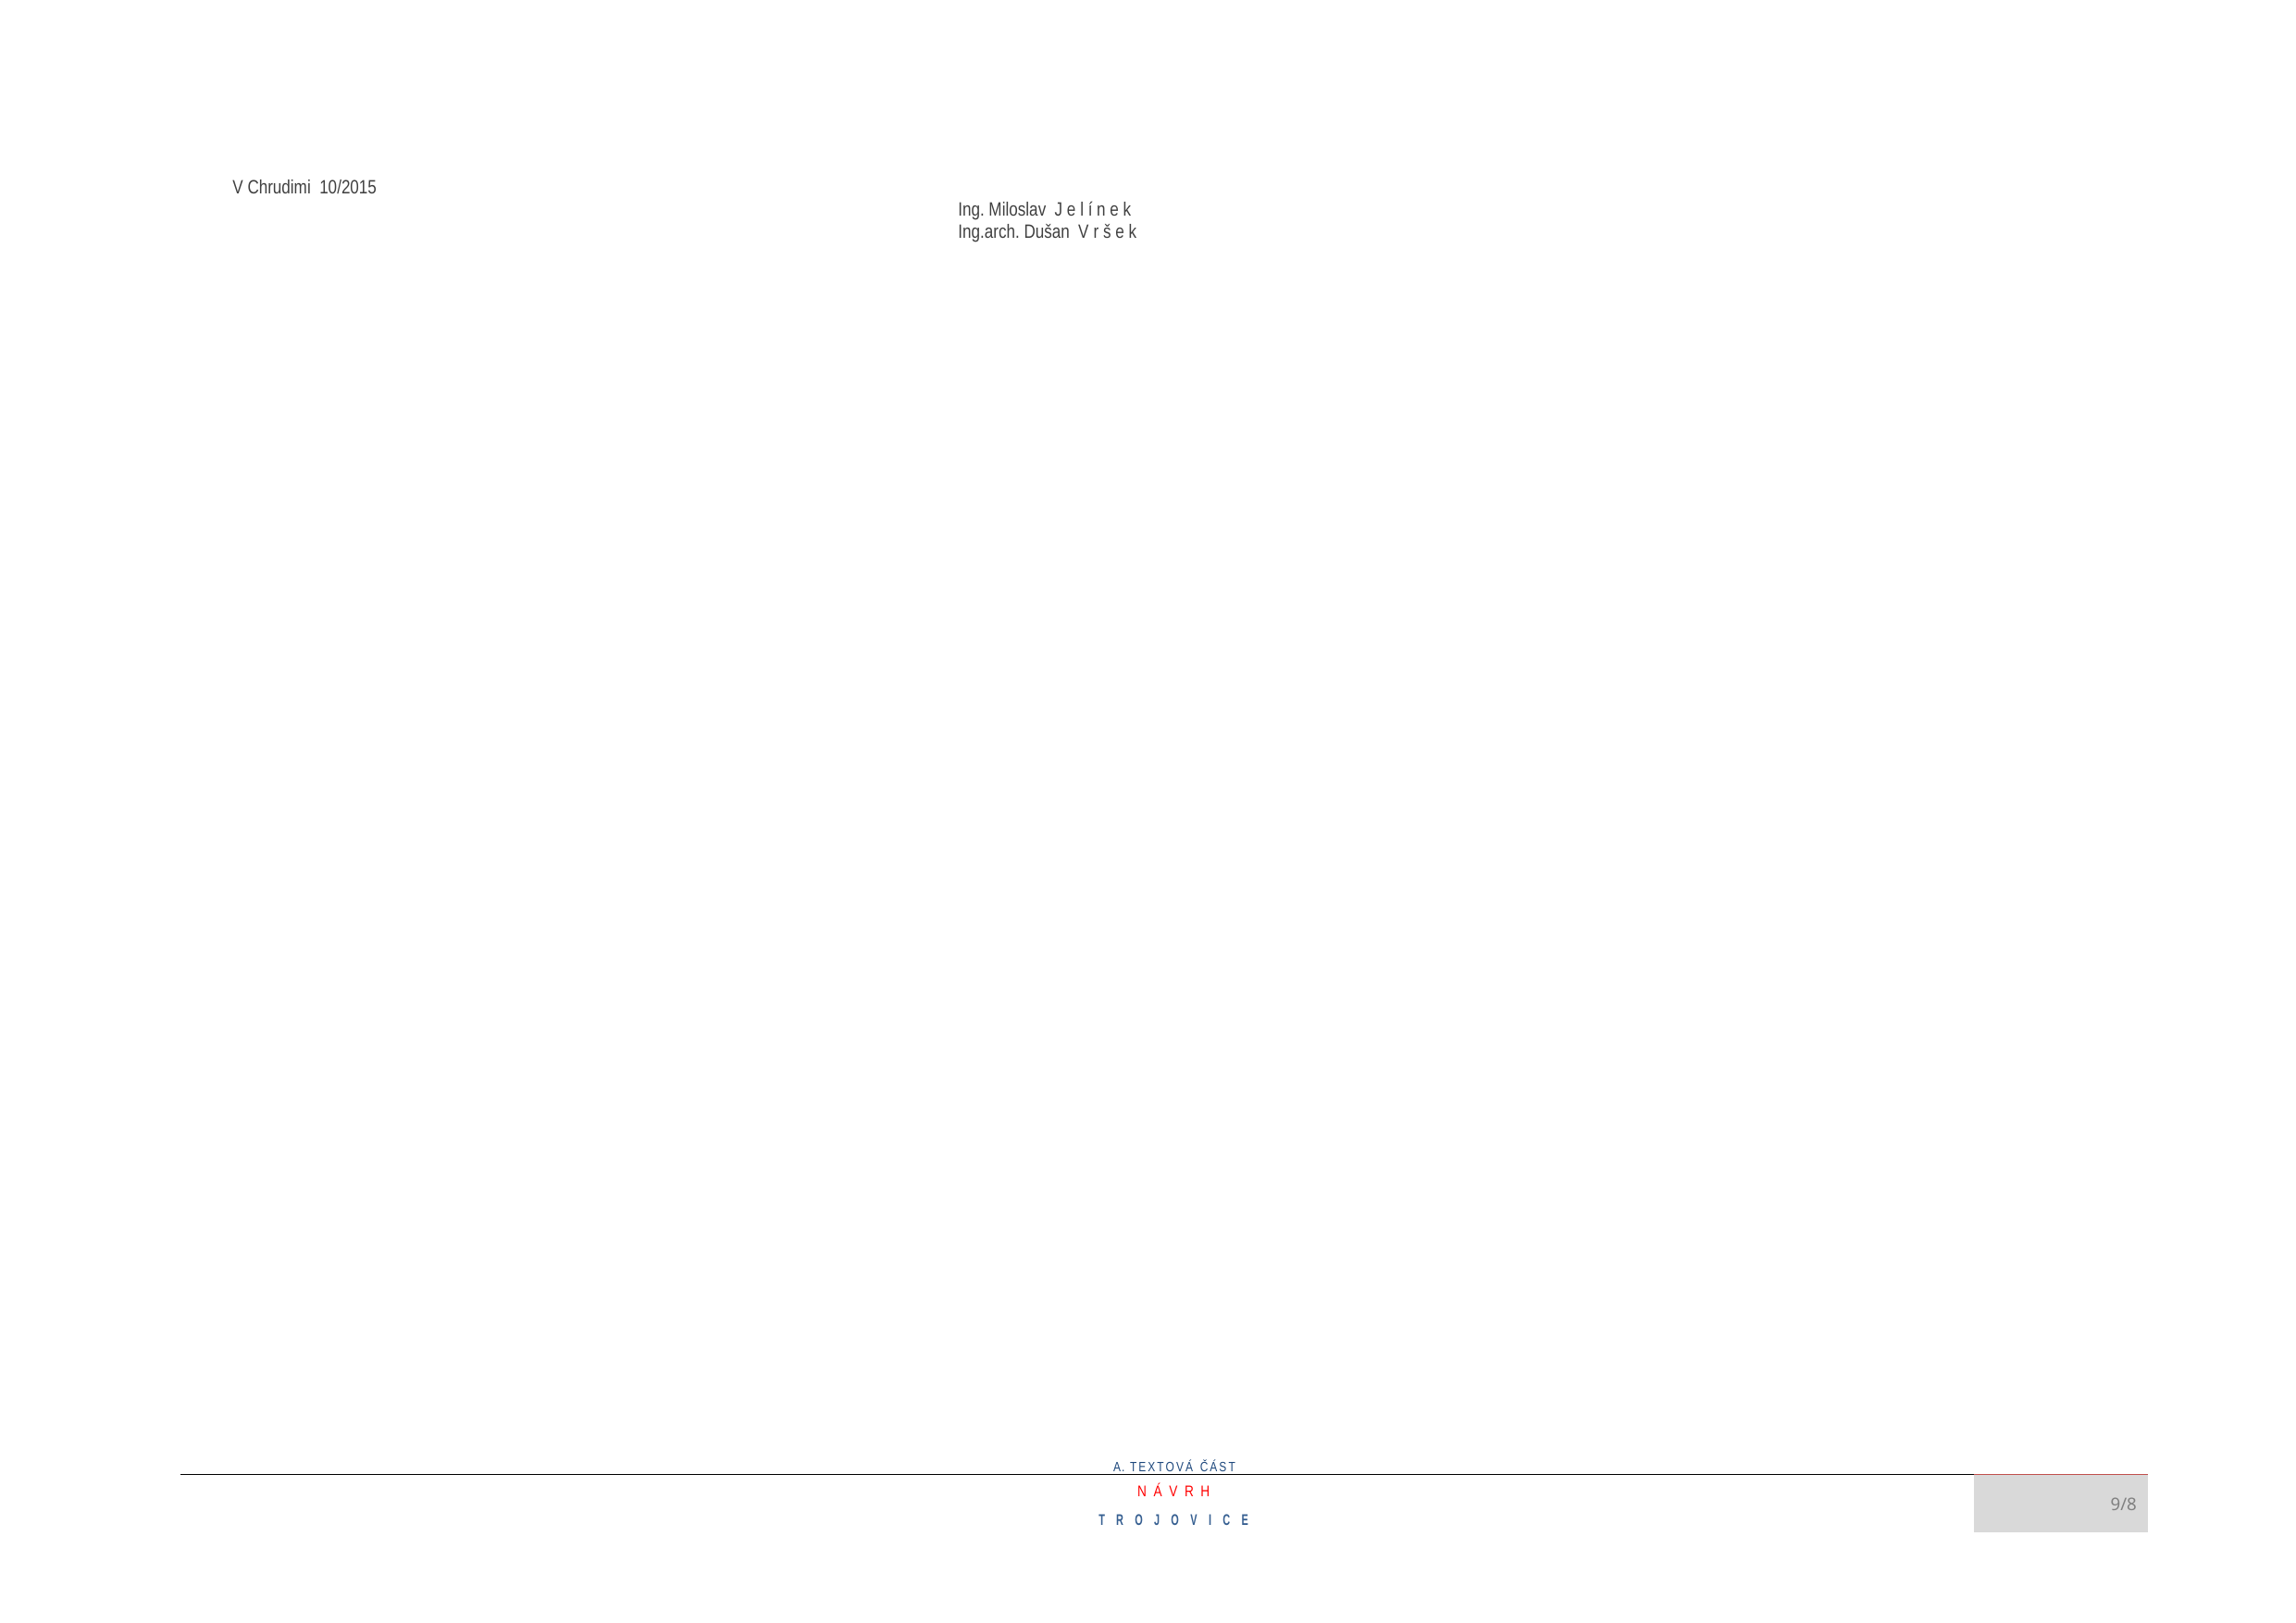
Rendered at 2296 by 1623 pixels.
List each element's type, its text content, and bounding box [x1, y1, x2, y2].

text Ing.arch. Dušan V r š e k [232, 220, 1141, 242]
text V Chrudimi 10/2015 Ing. Miloslav J e l í n e k [232, 176, 1141, 220]
